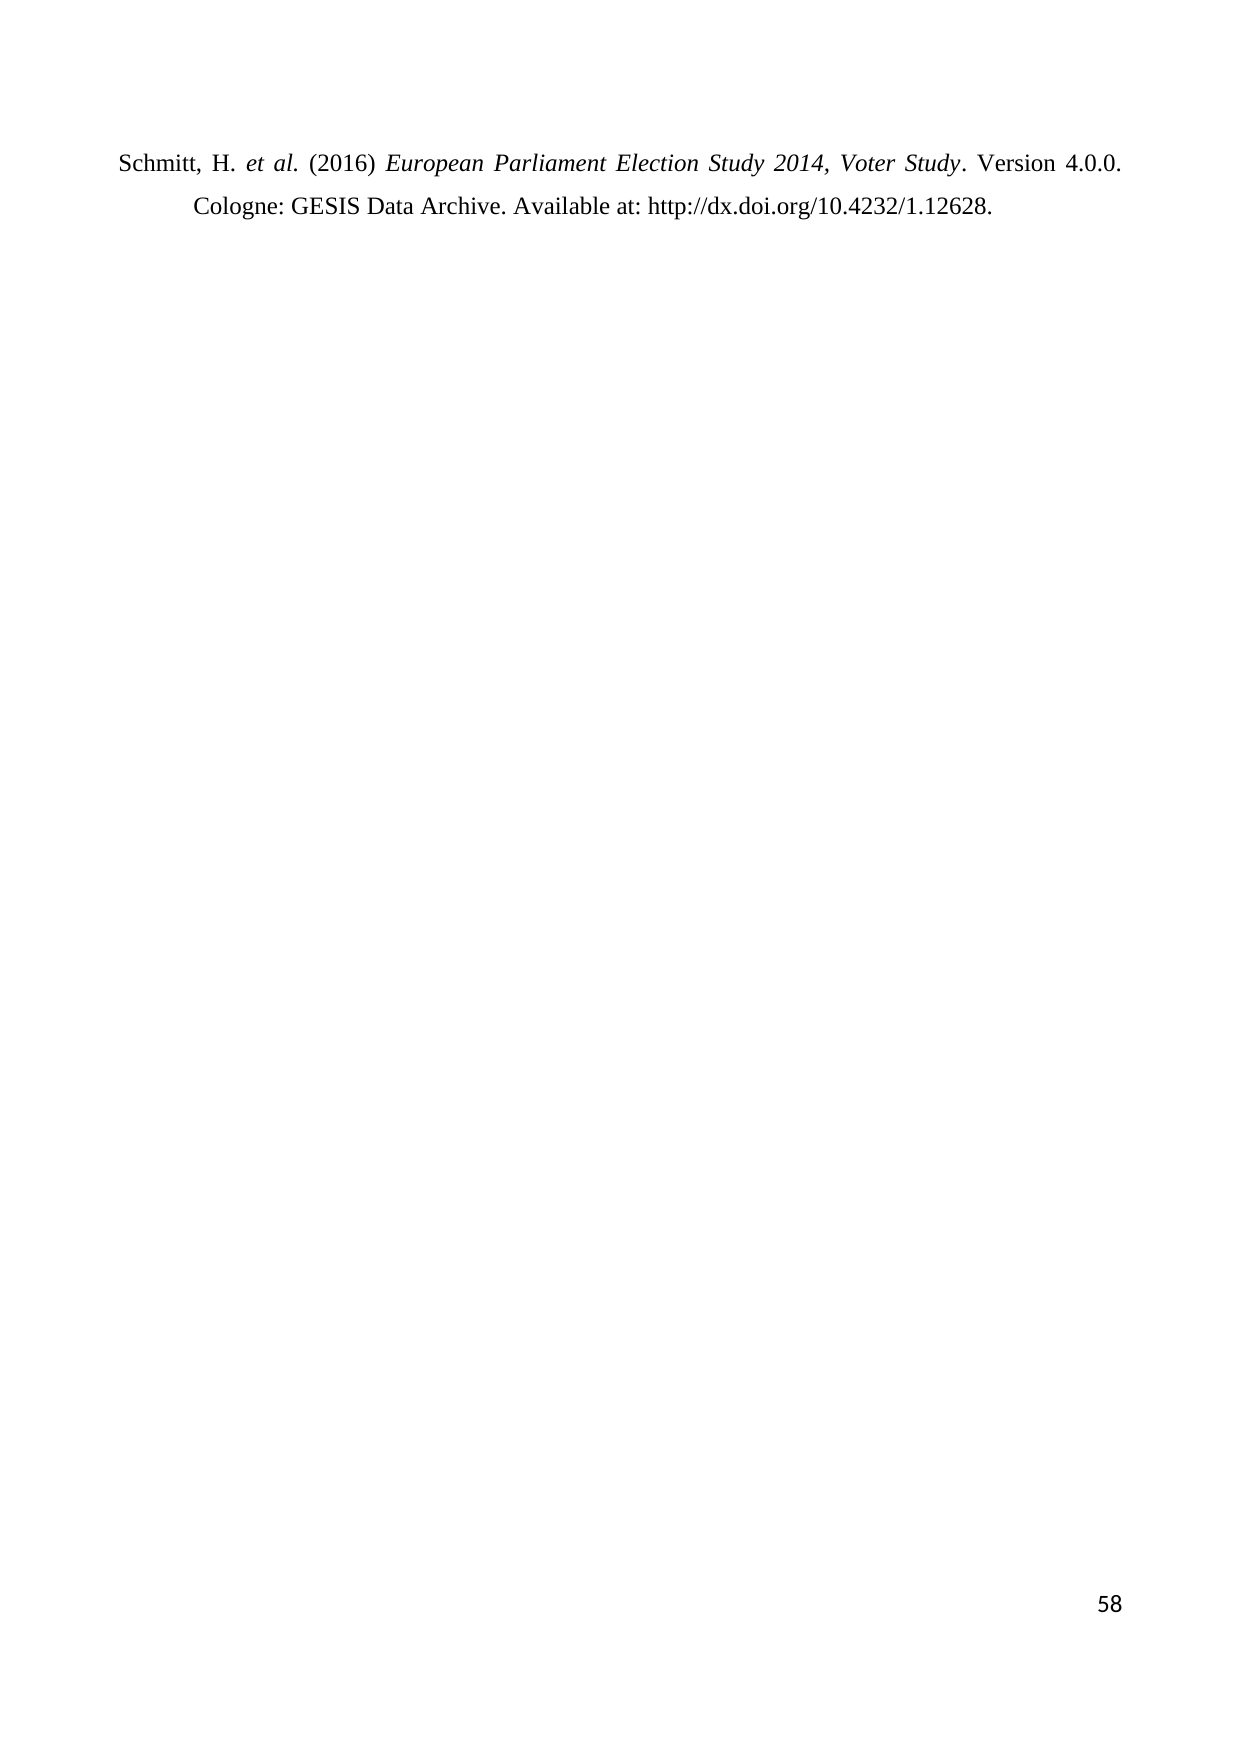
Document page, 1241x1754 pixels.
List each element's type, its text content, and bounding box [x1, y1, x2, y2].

text Schmitt, H. et al. (2016) European Parliament Election Study 2014, Voter Study. Version 4.0.0. Cologne: GESIS Data Archive. Available at: http://dx.doi.org/10.4232/1.12628. [118, 148, 1122, 219]
